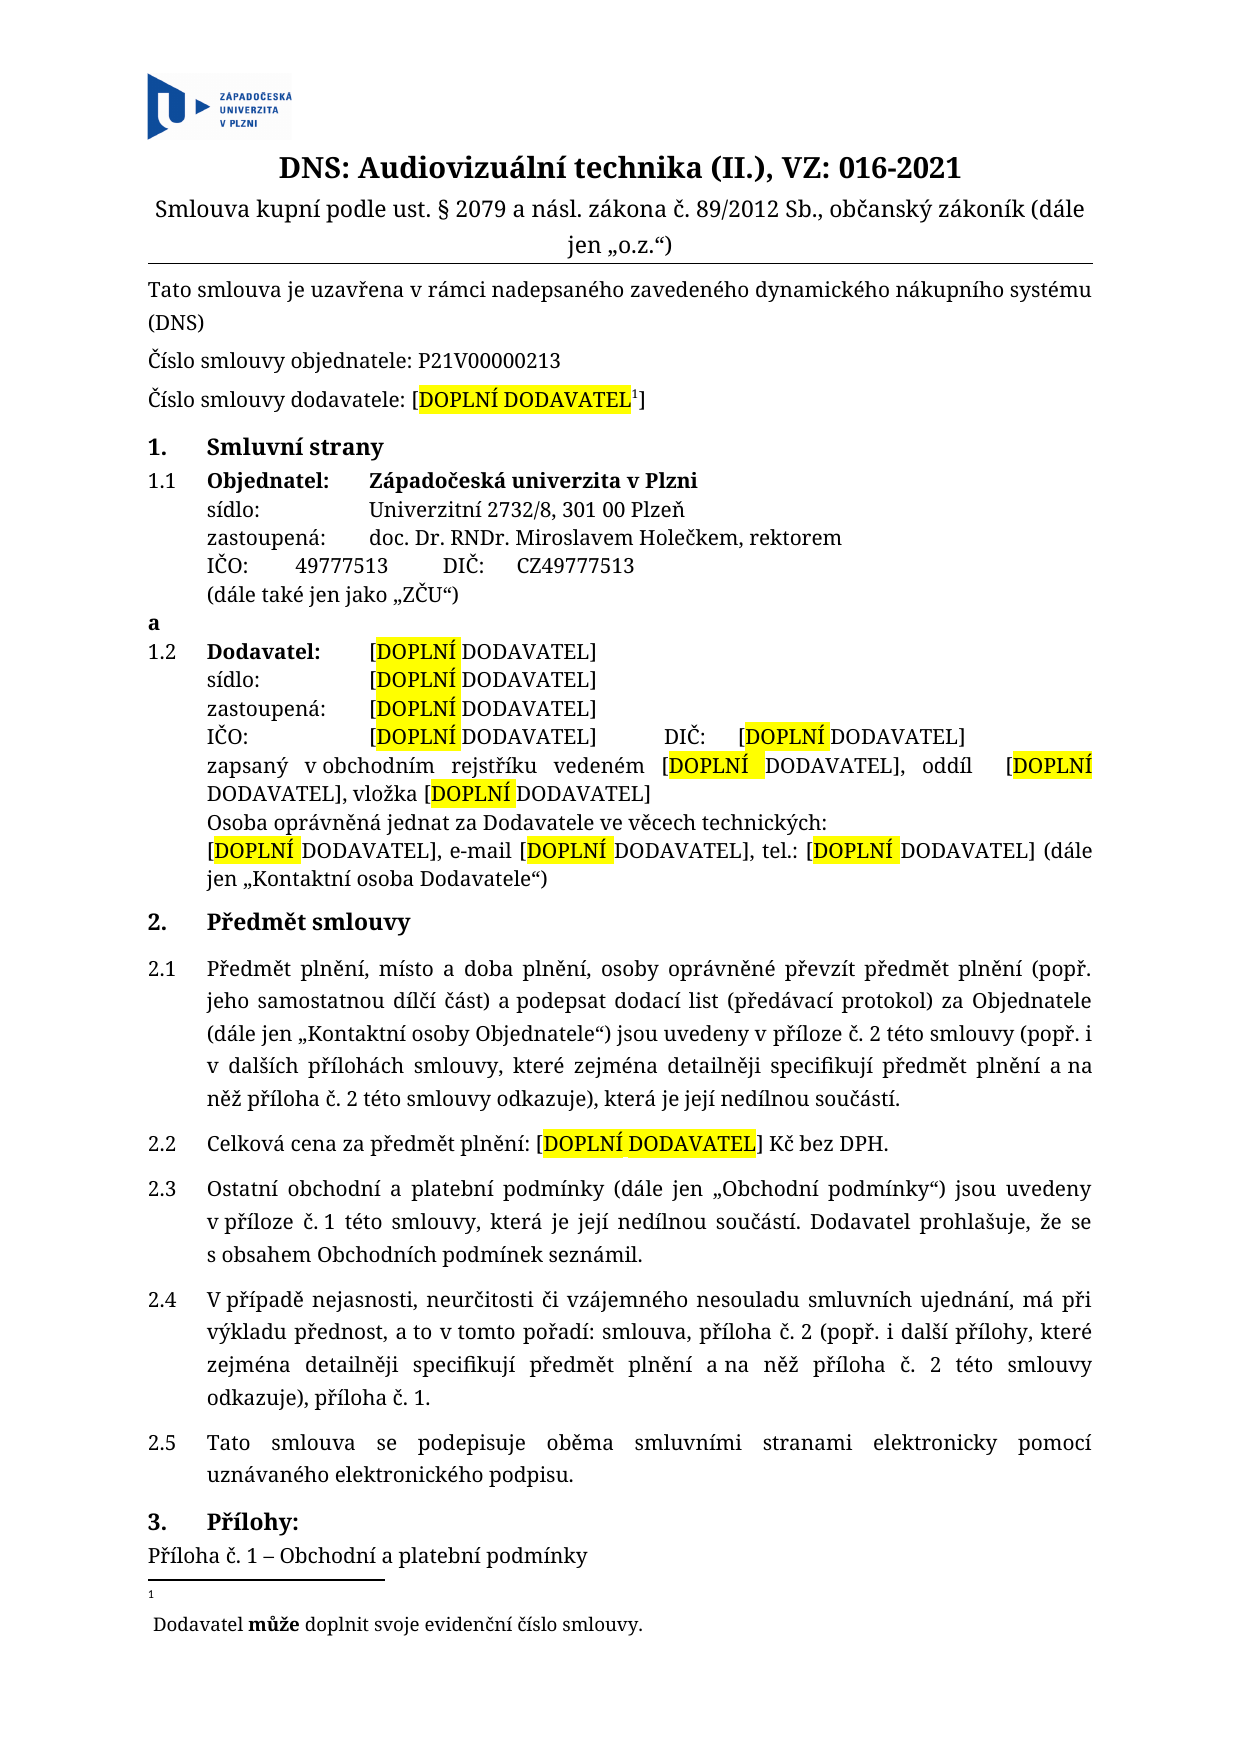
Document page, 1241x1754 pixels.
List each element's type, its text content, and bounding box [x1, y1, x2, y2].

text Číslo smlouvy dodavatele: [DOPLNÍ DODAVATEL] [631, 385, 1093, 414]
text zastoupená: [DOPLNÍ DODAVATEL] [461, 694, 1093, 722]
text Osoba oprávněná jednat za Dodavatele ve věcech technických: [207, 808, 1093, 836]
text zapsaný v obchodním rejstříku vedeném [DOPLNÍ DODAVATEL], oddíl [DOPLNÍ DODAVATEL], vložka [DOPLNÍ DODAVATEL] [207, 751, 1093, 808]
list V případě nejasnosti, neurčitosti či vzájemného nesouladu smluvních ujednání, má při výkladu přednost, a to v tomto pořadí: smlouva, příloha č. 2 (popř. i další přílohy, které zejména detailněji specifikují předmět plnění a na něž příloha č. 2 této smlouvy odkazuje), příloha č. 1. [148, 1285, 1093, 1411]
text Smlouva kupní podle ust. § 2079 a násl. zákona č. 89/2012 Sb., občanský zákoník (dále jen „o.z.“) [148, 193, 1093, 263]
text sídlo: [DOPLNÍ DODAVATEL] [207, 665, 376, 694]
text zastoupená: [DOPLNÍ DODAVATEL] [207, 694, 376, 722]
list Předmět plnění, místo a doba plnění, osoby oprávněné převzít předmět plnění (popř. jeho samostatnou dílčí část) a podepsat dodací list (předávací protokol) za Objednatele (dále jen „Kontaktní osoby Objednatele“) jsou uvedeny v příloze č. 2 této smlouvy (popř. i v dalších přílohách smlouvy, které zejména detailněji specifikují předmět plnění a na něž příloha č. 2 této smlouvy odkazuje), která je její nedílnou součástí. [148, 954, 1093, 1113]
text Číslo smlouvy dodavatele: [DOPLNÍ DODAVATEL] [148, 385, 419, 414]
text DNS: Audiovizuální technika (II.), VZ: 016-2021 [148, 148, 1093, 187]
text IČO: [DOPLNÍ DODAVATEL] DIČ: [DOPLNÍ DODAVATEL] [207, 722, 376, 751]
list Smluvní strany [148, 430, 1093, 462]
text Příloha č. 1 – Obchodní a platební podmínky [148, 1541, 1093, 1570]
list Ostatní obchodní a platební podmínky (dále jen „Obchodní podmínky“) jsou uvedeny v příloze č. 1 této smlouvy, která je její nedílnou součástí. Dodavatel prohlašuje, že se s obsahem Obchodních podmínek seznámil. [148, 1174, 1093, 1268]
list Předmět smlouvy [148, 905, 1093, 937]
list Dodavatel: [DOPLNÍ DODAVATEL] [148, 637, 376, 665]
list Celková cena za předmět plnění: [DOPLNÍ DODAVATEL] Kč bez DPH. [756, 1129, 1093, 1158]
list Celková cena za předmět plnění: [DOPLNÍ DODAVATEL] Kč bez DPH. [148, 1129, 543, 1158]
text sídlo: Univerzitní 2732/8, 301 00 Plzeň [207, 495, 1093, 523]
list Tato smlouva se podepisuje oběma smluvními stranami elektronicky pomocí uznávaného elektronického podpisu. [148, 1428, 1093, 1489]
list Přílohy: [148, 1505, 1093, 1537]
text sídlo: [DOPLNÍ DODAVATEL] [461, 665, 1093, 694]
text a [148, 608, 1093, 637]
text Tato smlouva je uzavřena v rámci nadepsaného zavedeného dynamického nákupního systému (DNS) [148, 275, 1093, 336]
text IČO: 49777513 DIČ: CZ49777513 [207, 552, 1093, 580]
list Objednatel: Západočeská univerzita v Plzni [148, 466, 1093, 495]
text IČO: [DOPLNÍ DODAVATEL] DIČ: [DOPLNÍ DODAVATEL] [461, 722, 745, 751]
text IČO: [DOPLNÍ DODAVATEL] DIČ: [DOPLNÍ DODAVATEL] [830, 722, 1093, 751]
text Číslo smlouvy objednatele: P21V00000213 [148, 346, 1093, 375]
text (dále také jen jako „ZČU“) [207, 580, 1093, 608]
text zastoupená: doc. Dr. RNDr. Miroslavem Holečkem, rektorem [207, 523, 1093, 552]
text [DOPLNÍ DODAVATEL], e-mail [DOPLNÍ DODAVATEL], tel.: [DOPLNÍ DODAVATEL] (dále jen „Kontaktní osoba Dodavatele“) [207, 836, 1093, 893]
picture [147, 73, 292, 140]
list Dodavatel: [DOPLNÍ DODAVATEL] [461, 637, 1093, 665]
